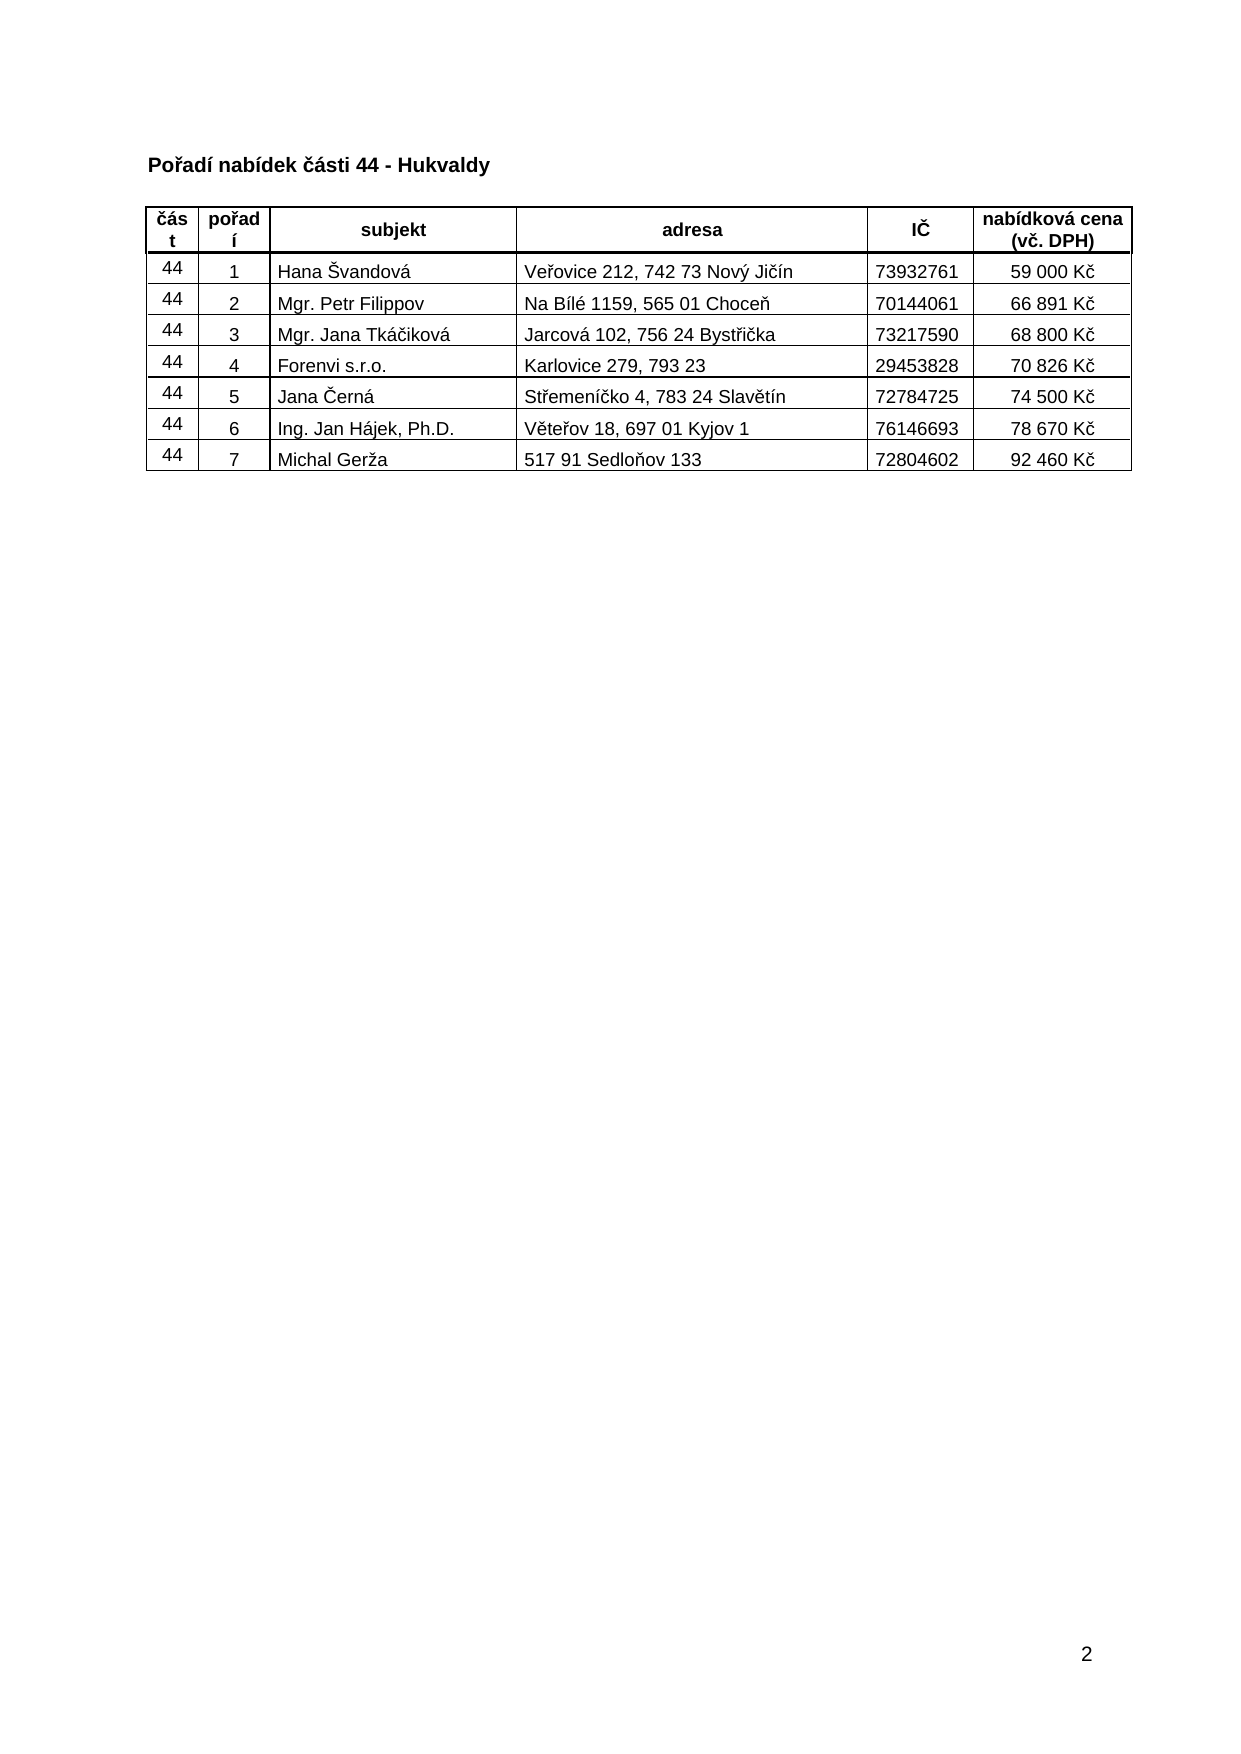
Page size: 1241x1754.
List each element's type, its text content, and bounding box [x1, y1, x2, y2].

table_cell 74 500 Kč [974, 376, 1131, 408]
table_header adresa [517, 208, 867, 251]
table_cell 1 [199, 254, 269, 283]
table_cell 2 [199, 284, 269, 314]
table_cell 3 [199, 315, 269, 345]
table_cell 29453828 [868, 346, 973, 376]
table_cell 73217590 [868, 315, 973, 345]
table_cell 44 [147, 409, 198, 439]
table_cell 68 800 Kč [974, 314, 1131, 345]
table_cell 7 [199, 440, 269, 470]
table_cell Mgr. Jana Tkáčiková [271, 315, 516, 345]
table_cell 72804602 [868, 440, 973, 470]
table_cell 70144061 [868, 284, 973, 314]
table_cell Věteřov 18, 697 01 Kyjov 1 [517, 409, 867, 439]
table_cell Veřovice 212, 742 73 Nový Jičín [517, 254, 867, 283]
table_cell 44 [147, 284, 198, 314]
table_cell Forenvi s.r.o. [271, 346, 516, 376]
table_cell 76146693 [868, 409, 973, 439]
table_cell Střemeníčko 4, 783 24 Slavětín [517, 378, 867, 408]
table_cell Jarcová 102, 756 24 Bystřička [517, 315, 867, 345]
table_cell 72784725 [868, 378, 973, 408]
text Pořadí nabídek části 44 - Hukvaldy [148, 148, 1092, 177]
table_cell 44 [147, 440, 198, 470]
table_cell 5 [199, 378, 269, 408]
table_cell 92 460 Kč [974, 439, 1131, 470]
table_header subjekt [271, 208, 516, 251]
table_cell 517 91 Sedloňov 133 [517, 440, 867, 470]
table_cell 73932761 [868, 254, 973, 283]
table_cell Jana Černá [271, 378, 516, 408]
table_cell Na Bílé 1159, 565 01 Choceň [517, 284, 867, 314]
table_header pořadí [199, 208, 269, 251]
table_cell 44 [147, 315, 198, 345]
table_cell 4 [199, 346, 269, 376]
table_cell 59 000 Kč [974, 251, 1131, 283]
table_cell Ing. Jan Hájek, Ph.D. [271, 409, 516, 439]
table_cell 66 891 Kč [974, 283, 1131, 314]
table_cell 44 [147, 346, 198, 376]
table_cell 78 670 Kč [974, 408, 1131, 439]
table_header nabídková cena (vč. DPH) [974, 208, 1131, 251]
table_cell Mgr. Petr Filippov [271, 284, 516, 314]
table_header část [147, 208, 198, 251]
table_cell Michal Gerža [271, 440, 516, 470]
table_cell 44 [147, 252, 198, 283]
table_cell 44 [147, 377, 198, 408]
table_cell Hana Švandová [271, 254, 516, 283]
table_cell 6 [199, 409, 269, 439]
table_cell Karlovice 279, 793 23 [517, 346, 867, 376]
table_header IČ [868, 208, 973, 251]
table_cell 70 826 Kč [974, 345, 1131, 376]
